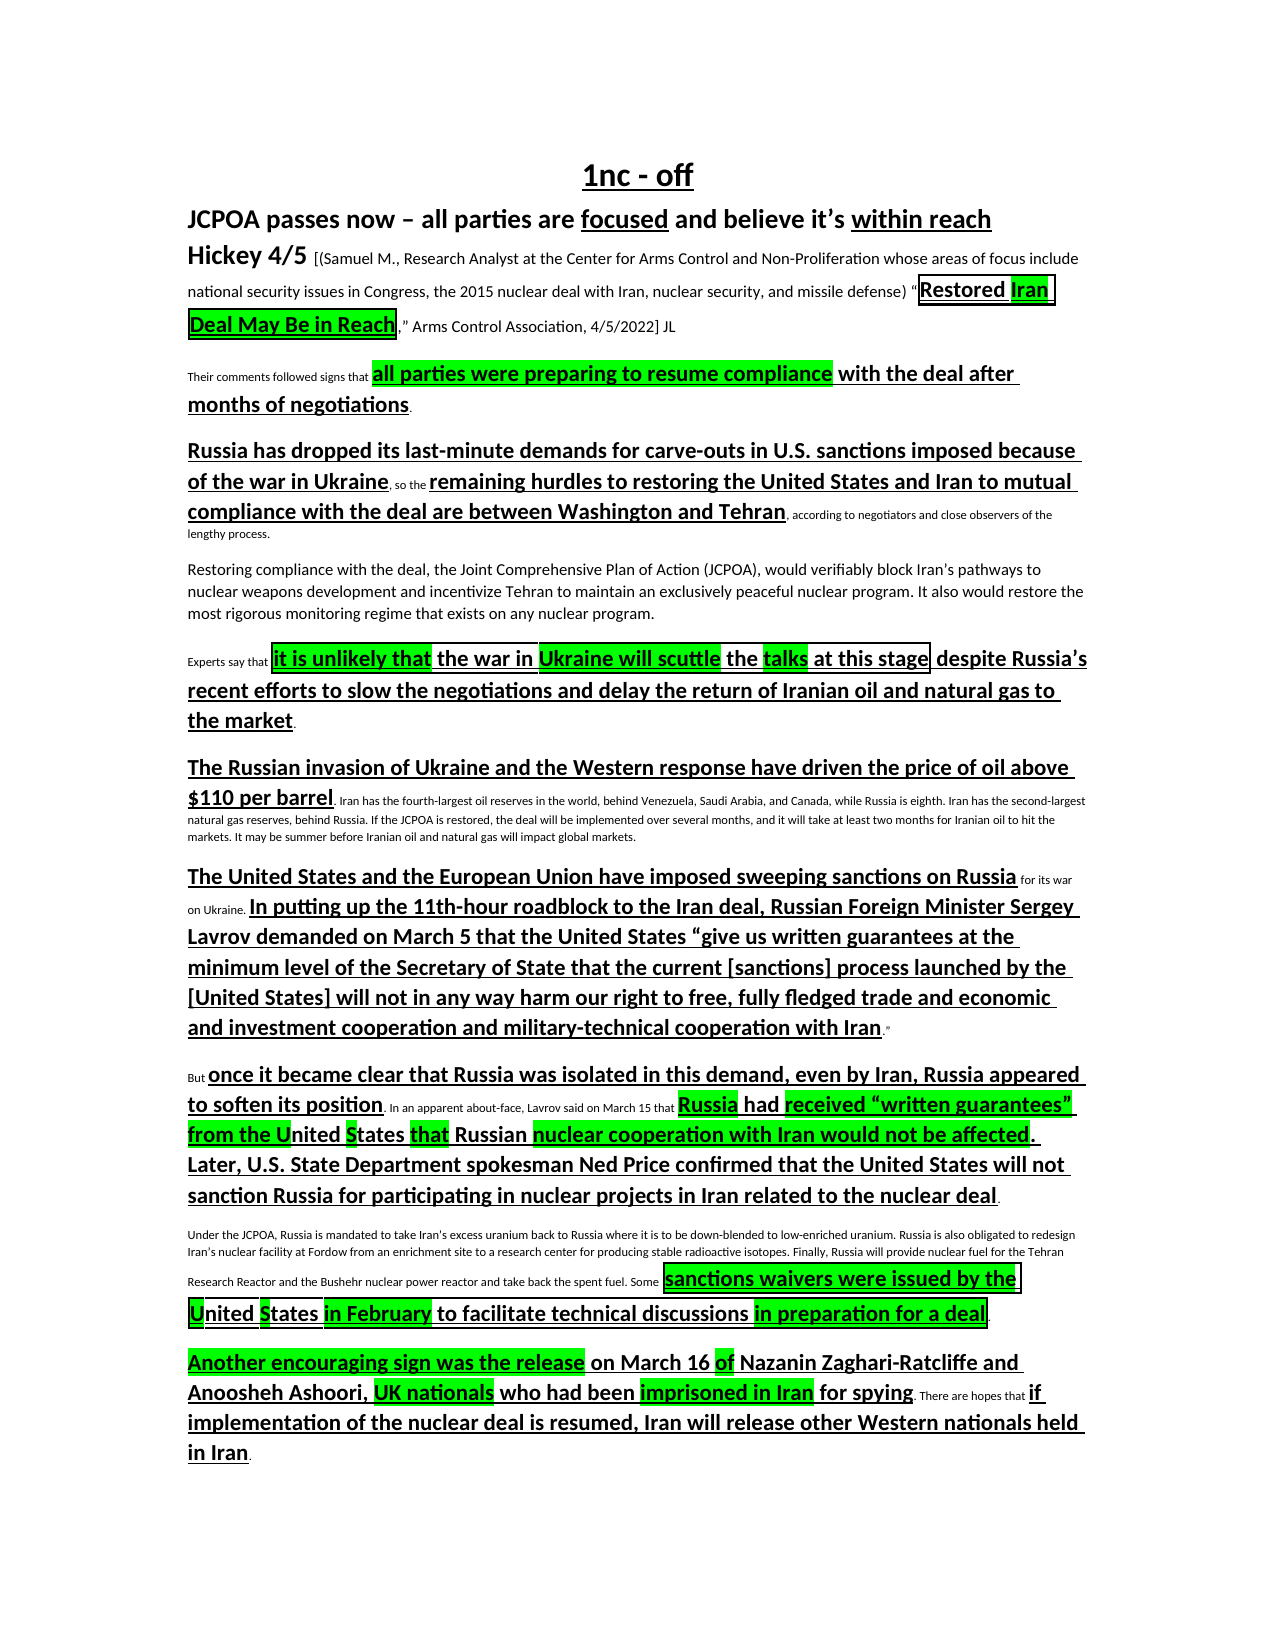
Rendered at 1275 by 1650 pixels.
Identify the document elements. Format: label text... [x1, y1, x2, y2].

text The Russian invasion of Ukraine and the Western response have driven the price of oil above $110 per barrel. Iran has the fourth-largest oil reserves in the world, behind Venezuela, Saudi Arabia, and Canada, while Russia is eighth. Iran has the second-largest natural gas reserves, behind Russia. If the JCPOA is restored, the deal will be implemented over several months, and it will take at least two months for Iranian oil to hit the markets. It may be summer before Iranian oil and natural gas will impact global markets. [187, 753, 1087, 844]
text But once it became clear that Russia was isolated in this demand, even by Iran, Russia appeared to soften its position. In an apparent about-face, Lavrov said on March 15 that Russia had received “written guarantees” from the United States that Russian nuclear cooperation with Iran would not be affected. Later, U.S. State Department spokesman Ned Price confirmed that the United States will not sanction Russia for participating in nuclear projects in Iran related to the nuclear deal. [187, 1060, 1087, 1209]
text Russia has dropped its last-minute demands for carve-outs in U.S. sanctions imposed because of the war in Ukraine, so the remaining hurdles to restoring the United States and Iran to mutual compliance with the deal are between Washington and Tehran, according to negotiators and close observers of the lengthy process. [187, 437, 1087, 541]
subtitle 1nc - off [187, 154, 1087, 195]
text Hickey 4/5 [(Samuel M., Research Analyst at the Center for Arms Control and Non-Proliferation whose areas of focus include national security issues in Congress, the 2015 nuclear deal with Iran, nuclear security, and missile defense) “Restored Iran Deal May Be in Reach,” Arms Control Association, 4/5/2022] JL [187, 238, 1087, 340]
subtitle JCPOA passes now – all parties are focused and believe it’s within reach [187, 202, 1087, 235]
text The United States and the European Union have imposed sweeping sanctions on Russia for its war on Ukraine. In putting up the 11th-hour roadblock to the Iran deal, Russian Foreign Minister Sergey Lavrov demanded on March 5 that the United States “give us written guarantees at the minimum level of the Secretary of State that the current [sanctions] process launched by the [United States] will not in any way harm our right to free, fully fledged trade and economic and investment cooperation and military-technical cooperation with Iran.” [187, 862, 1087, 1041]
text Restoring compliance with the deal, the Joint Comprehensive Plan of Action (JCPOA), would verifiably block Iran’s pathways to nuclear weapons development and incentivize Tehran to maintain an exclusively peaceful nuclear program. It also would restore the most rigorous monitoring regime that exists on any nuclear program. [187, 559, 1087, 623]
text Their comments followed signs that all parties were preparing to resume compliance with the deal after months of negotiations. [187, 359, 1087, 418]
text Experts say that it is unlikely that the war in Ukraine will scuttle the talks at this stage despite Russia’s recent efforts to slow the negotiations and delay the return of Iranian oil and natural gas to the market. [187, 642, 1087, 734]
text Another encouraging sign was the release on March 16 of Nazanin Zaghari-Ratcliffe and Anoosheh Ashoori, UK nationals who had been imprisoned in Iran for spying. There are hopes that if implementation of the nuclear deal is resumed, Iran will release other Western nationals held in Iran. [187, 1348, 1087, 1467]
text Under the JCPOA, Russia is mandated to take Iran’s excess uranium back to Russia where it is to be down-blended to low-enriched uranium. Russia is also obligated to redesign Iran’s nuclear facility at Fordow from an enrichment site to a research center for producing stable radioactive isotopes. Finally, Russia will provide nuclear fuel for the Tehran Research Reactor and the Bushehr nuclear power reactor and take back the spent fuel. Some sanctions waivers were issued by the United States in February to facilitate technical discussions in preparation for a deal. [187, 1228, 1087, 1329]
